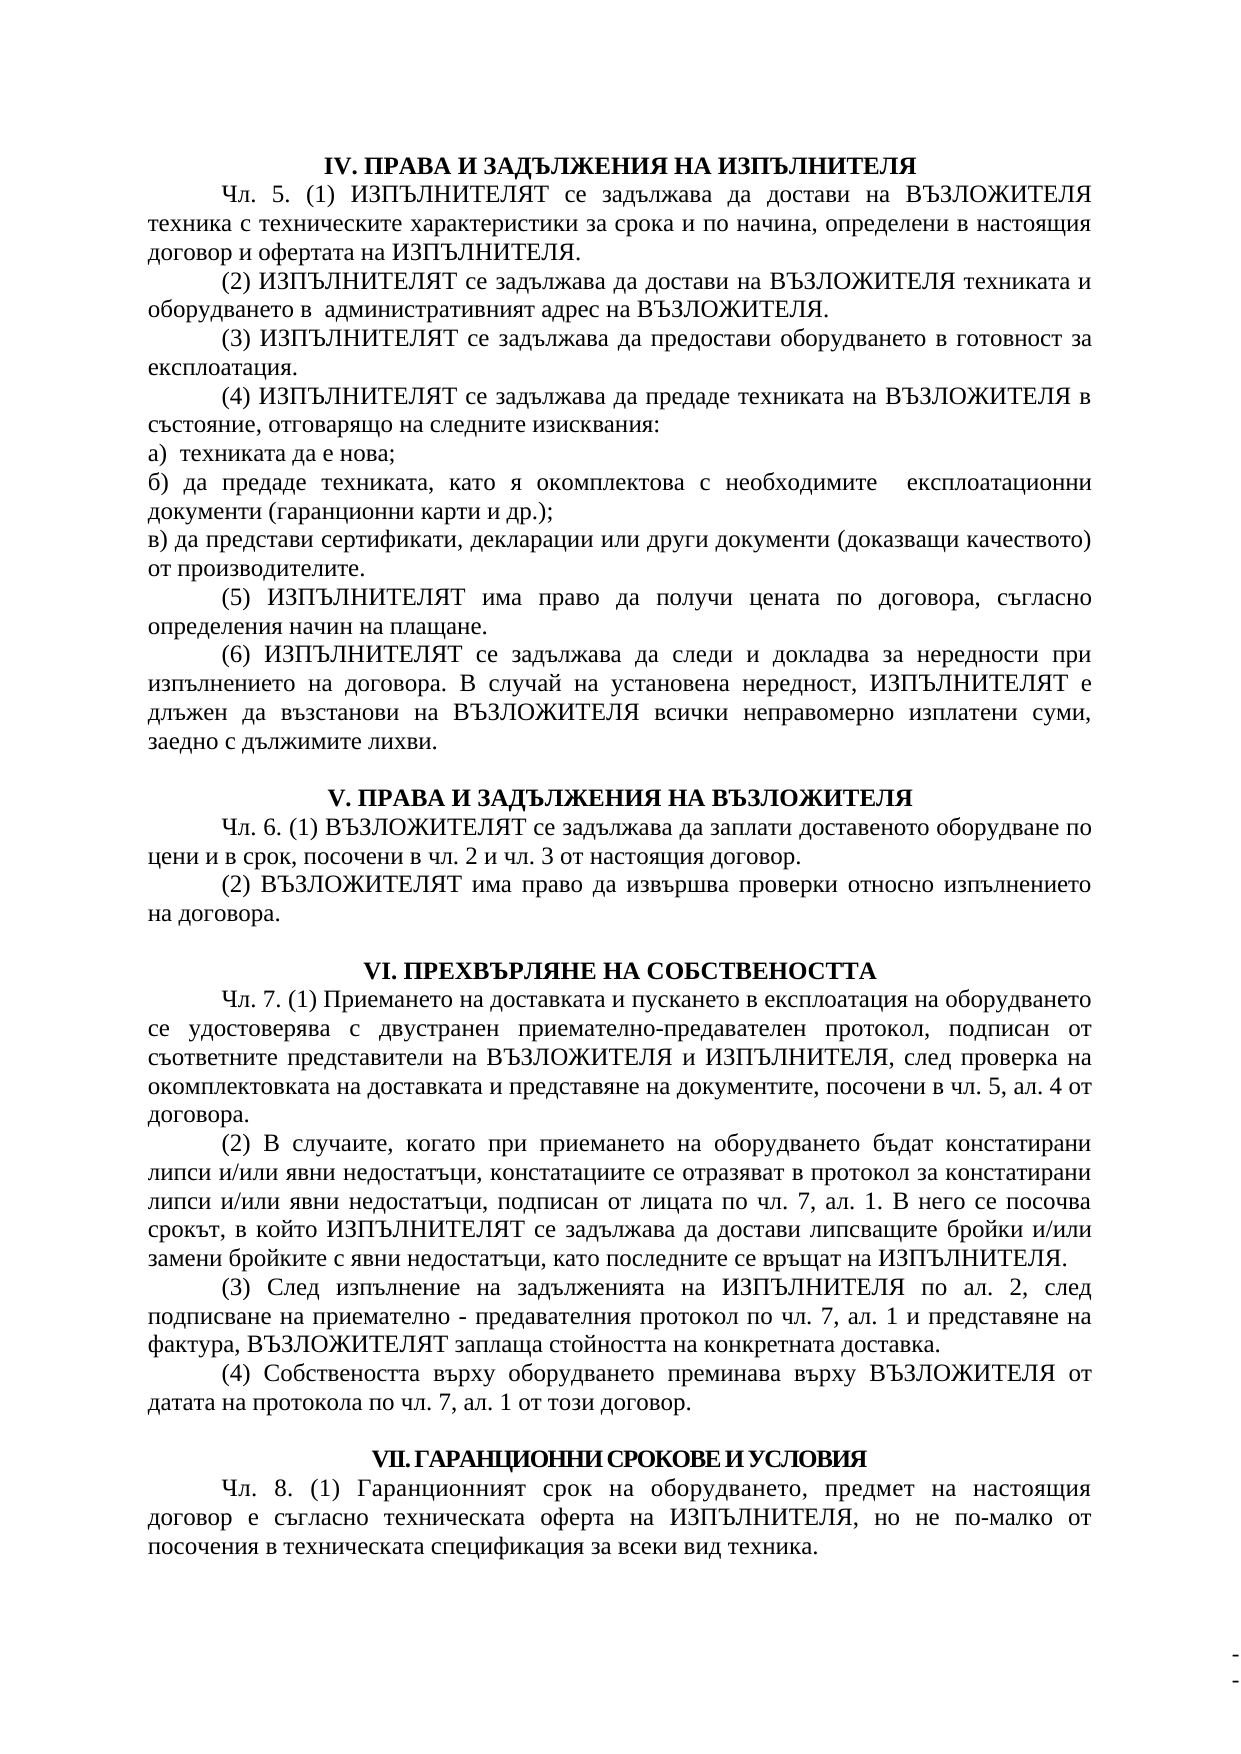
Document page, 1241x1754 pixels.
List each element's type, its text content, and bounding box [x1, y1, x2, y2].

text (2) ИЗПЪЛНИТЕЛЯТ се задължава да достави на ВЪЗЛОЖИТЕЛЯ техниката и оборудването в административният адрес на ВЪЗЛОЖИТЕЛЯ. [148, 266, 1093, 323]
text Чл. 7. (1) Приемането на доставката и пускането в експлоатация на оборудването се удостоверява с двустранен приемателно-предавателен протокол, подписан от съответните представители на ВЪЗЛОЖИТЕЛЯ и ИЗПЪЛНИТЕЛЯ, след проверка на окомплектовката на доставката и представяне на документите, посочени в чл. 5, ал. 4 от договора. [148, 984, 1093, 1128]
text (5) ИЗПЪЛНИТЕЛЯТ има право да получи цената по договора, съгласно определения начин на плащане. [148, 582, 1093, 639]
text (3) ИЗПЪЛНИТЕЛЯТ се задължава да предостави оборудването в готовност за експлоатация. [148, 323, 1093, 381]
text IV. ПРАВА И ЗАДЪЛЖЕНИЯ НА ИЗПЪЛНИТЕЛЯ [148, 151, 1093, 179]
text Чл. 5. (1) ИЗПЪЛНИТЕЛЯТ се задължава да достави на ВЪЗЛОЖИТЕЛЯ техника с техническите характеристики за срока и по начина, определени в настоящия договор и офертата на ИЗПЪЛНИТЕЛЯ. [148, 179, 1093, 266]
text VI. ПРЕХВЪРЛЯНЕ НА СОБСТВЕНОСТТА [148, 956, 1093, 984]
text а) техниката да е нова; [148, 438, 1093, 467]
text (6) ИЗПЪЛНИТЕЛЯТ се задължава да следи и докладва за нередности при изпълнението на договора. В случай на установена нередност, ИЗПЪЛНИТЕЛЯТ е длъжен да възстанови на ВЪЗЛОЖИТЕЛЯ всички неправомерно изплатени суми, заедно с дължимите лихви. [148, 639, 1093, 754]
text (2) В случаите, когато при приемането на оборудването бъдат констатирани липси и/или явни недостатъци, констатациите се отразяват в протокол за констатирани липси и/или явни недостатъци, подписан от лицата по чл. 7, ал. 1. В него се посочва срокът, в който ИЗПЪЛНИТЕЛЯТ се задължава да достави липсващите бройки и/или замени бройките с явни недостатъци, като последните се връщат на ИЗПЪЛНИТЕЛЯ. [148, 1128, 1093, 1272]
text Чл. 8. (1) Гаранционният срок на оборудването, предмет на настоящия договор е съгласно техническата оферта на ИЗПЪЛНИТЕЛЯ, но не по-малко от посочения в техническата спецификация за всеки вид техника. [148, 1473, 1093, 1559]
text VII. ГАРАНЦИОННИ СРОКОВЕ И УСЛОВИЯ [148, 1444, 1093, 1473]
text (2) ВЪЗЛОЖИТЕЛЯТ има право да извършва проверки относно изпълнението на договора. [148, 869, 1093, 927]
text (3) След изпълнение на задълженията на ИЗПЪЛНИТЕЛЯ по ал. 2, след подписване на приемателно - предавателния протокол по чл. 7, ал. 1 и представяне на фактура, ВЪЗЛОЖИТЕЛЯТ заплаща стойността на конкретната доставка. [148, 1272, 1093, 1358]
text (4) Собствеността върху оборудването преминава върху ВЪЗЛОЖИТЕЛЯ от датата на протокола по чл. 7, ал. 1 от този договор. [148, 1358, 1093, 1416]
text б) да предаде техниката, като я окомплектова с необходимите експлоатационни документи (гаранционни карти и др.); [148, 467, 1093, 524]
text (4) ИЗПЪЛНИТЕЛЯТ се задължава да предаде техниката на ВЪЗЛОЖИТЕЛЯ в състояние, отговарящо на следните изисквания: [148, 381, 1093, 438]
text V. ПРАВА И ЗАДЪЛЖЕНИЯ НА ВЪЗЛОЖИТЕЛЯ [148, 783, 1093, 812]
text в) да представи сертификати, декларации или други документи (доказващи качеството) от производителите. [148, 524, 1093, 582]
text Чл. 6. (1) ВЪЗЛОЖИТЕЛЯТ се задължава да заплати доставеното оборудване по цени и в срок, посочени в чл. 2 и чл. 3 от настоящия договор. [148, 812, 1093, 869]
